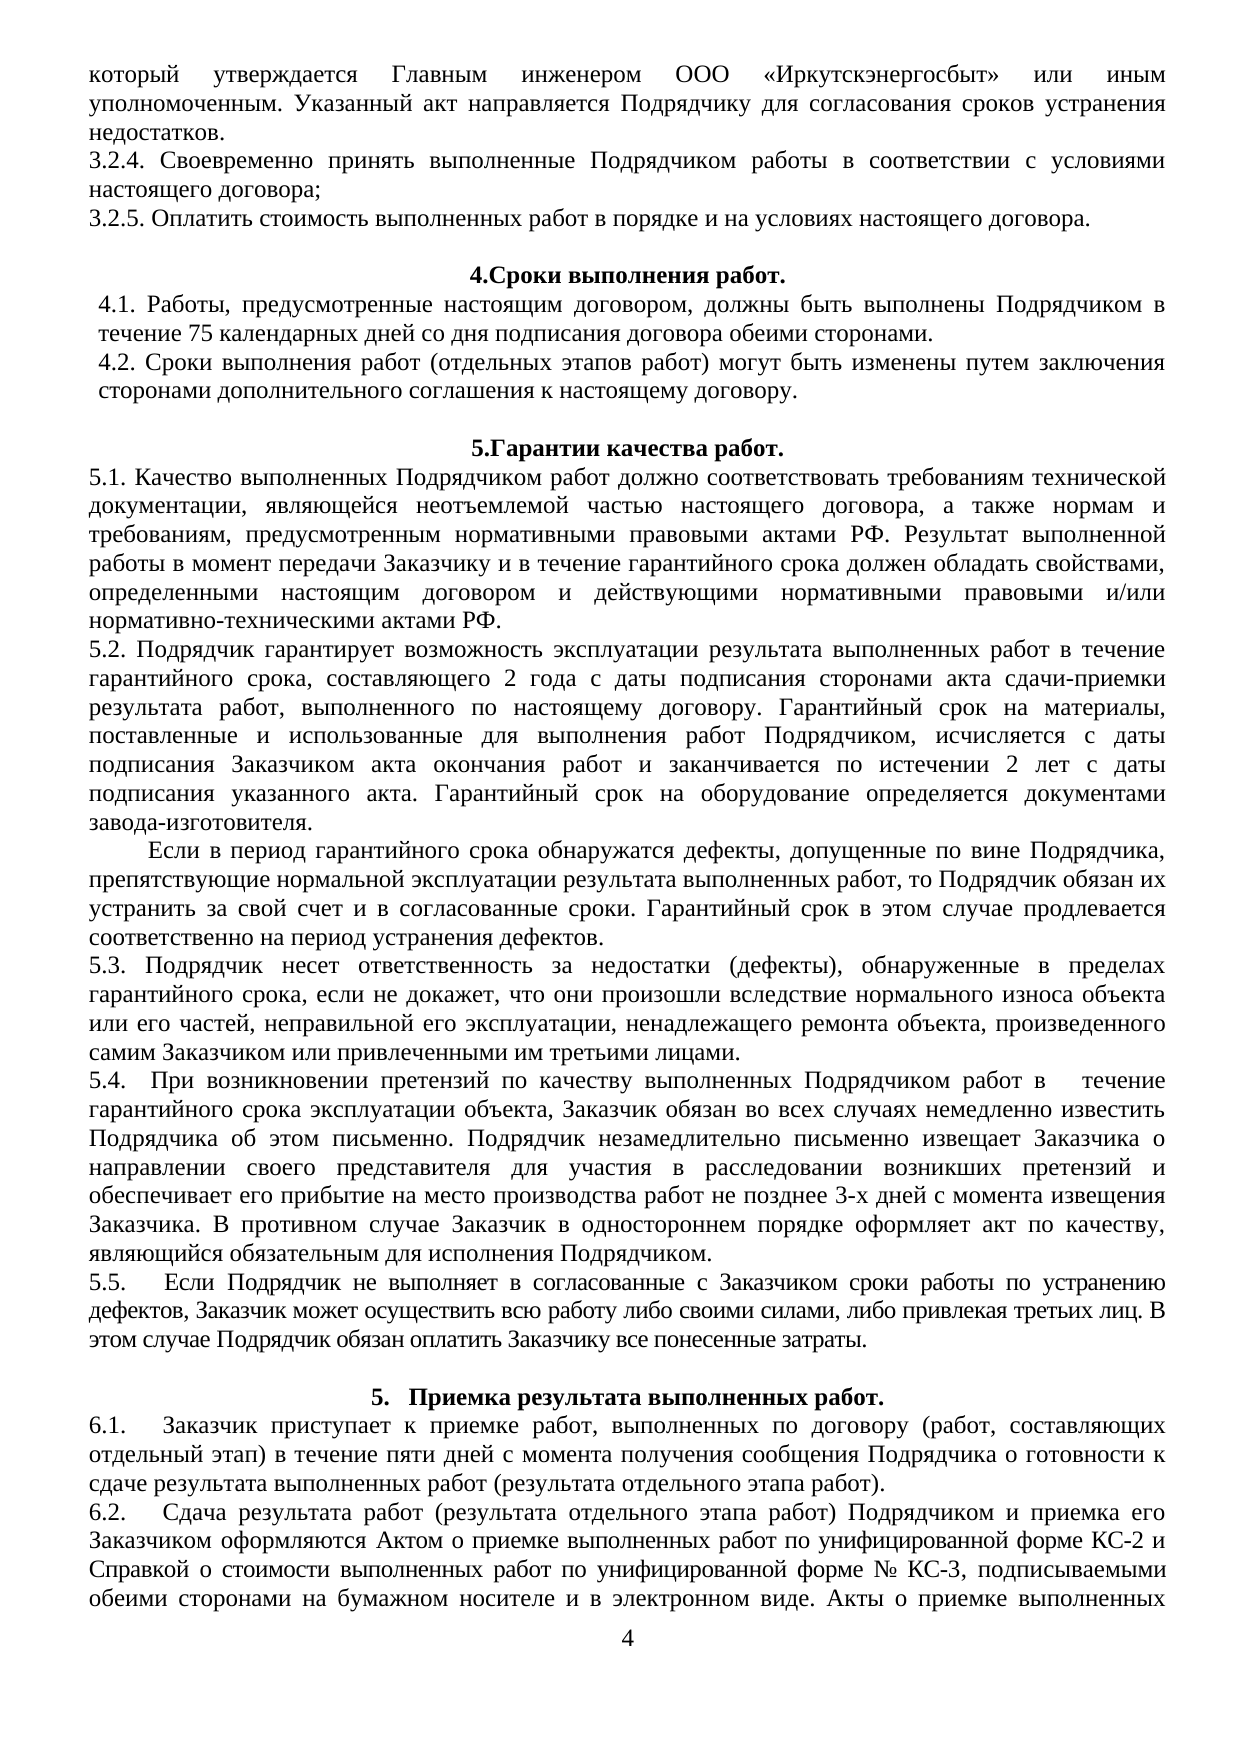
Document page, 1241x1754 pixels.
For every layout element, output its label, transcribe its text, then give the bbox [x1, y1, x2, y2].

text 5.3. Подрядчик несет ответственность за недостатки (дефекты), обнаруженные в пределах гарантийного срока, если не докажет, что они произошли вследствие нормального износа объекта или его частей, неправильной его эксплуатации, ненадлежащего ремонта объекта, произведенного самим Заказчиком или привлеченными им третьими лицами. [89, 950, 1167, 1065]
text Если в период гарантийного срока обнаружатся дефекты, допущенные по вине Подрядчика, препятствующие нормальной эксплуатации результата выполненных работ, то Подрядчик обязан их устранить за свой счет и в согласованные сроки. Гарантийный срок в этом случае продлевается соответственно на период устранения дефектов. [89, 835, 1167, 950]
list Заказчик приступает к приемке работ, выполненных по договору (работ, составляющих отдельный этап) в течение пяти дней с момента получения сообщения Подрядчика о готовности к сдаче результата выполненных работ (результата отдельного этапа работ). [89, 1410, 1167, 1497]
text 4.1. Работы, предусмотренные настоящим договором, должны быть выполнены Подрядчиком в течение 75 календарных дней со дня подписания договора обеими сторонами. [98, 289, 1167, 347]
text 3.2.5. Оплатить стоимость выполненных работ в порядке и на условиях настоящего договора. [89, 203, 1167, 232]
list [89, 1497, 1167, 1612]
text 5.Гарантии качества работ. [89, 433, 1167, 462]
text 4.Сроки выполнения работ. [89, 260, 1167, 289]
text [89, 59, 1167, 145]
text 3.2.4. Своевременно принять выполненные Подрядчиком работы в соответствии с условиями настоящего договора; [89, 145, 1167, 203]
list Приемка результата выполненных работ. [89, 1382, 1167, 1410]
text 4.2. Сроки выполнения работ (отдельных этапов работ) могут быть изменены путем заключения сторонами дополнительного соглашения к настоящему договору. [98, 347, 1167, 404]
text 5.5. Если Подрядчик не выполняет в согласованные с Заказчиком сроки работы по устранению дефектов, Заказчик может осуществить всю работу либо своими силами, либо привлекая третьих лиц. В этом случае Подрядчик обязан оплатить Заказчику все понесенные затраты. [89, 1267, 1167, 1353]
text 5.1. Качество выполненных Подрядчиком работ должно соответствовать требованиям технической документации, являющейся неотъемлемой частью настоящего договора, а также нормам и требованиям, предусмотренным нормативными правовыми актами РФ. Результат выполненной работы в момент передачи Заказчику и в течение гарантийного срока должен обладать свойствами, определенными настоящим договором и действующими нормативными правовыми и/или нормативно-техническими актами РФ. [89, 462, 1167, 634]
text 5.2. Подрядчик гарантирует возможность эксплуатации результата выполненных работ в течение гарантийного срока, составляющего 2 года с даты подписания сторонами акта сдачи-приемки результата работ, выполненного по настоящему договору. Гарантийный срок на материалы, поставленные и использованные для выполнения работ Подрядчиком, исчисляется с даты подписания Заказчиком акта окончания работ и заканчивается по истечении 2 лет с даты подписания указанного акта. Гарантийный срок на оборудование определяется документами завода-изготовителя. [89, 634, 1167, 835]
text 5.4. При возникновении претензий по качеству выполненных Подрядчиком работ в течение гарантийного срока эксплуатации объекта, Заказчик обязан во всех случаях немедленно известить Подрядчика об этом письменно. Подрядчик незамедлительно письменно извещает Заказчика о направлении своего представителя для участия в расследовании возникших претензий и обеспечивает его прибытие на место производства работ не позднее 3-х дней с момента извещения Заказчика. В противном случае Заказчик в одностороннем порядке оформляет акт по качеству, являющийся обязательным для исполнения Подрядчиком. [89, 1065, 1167, 1267]
